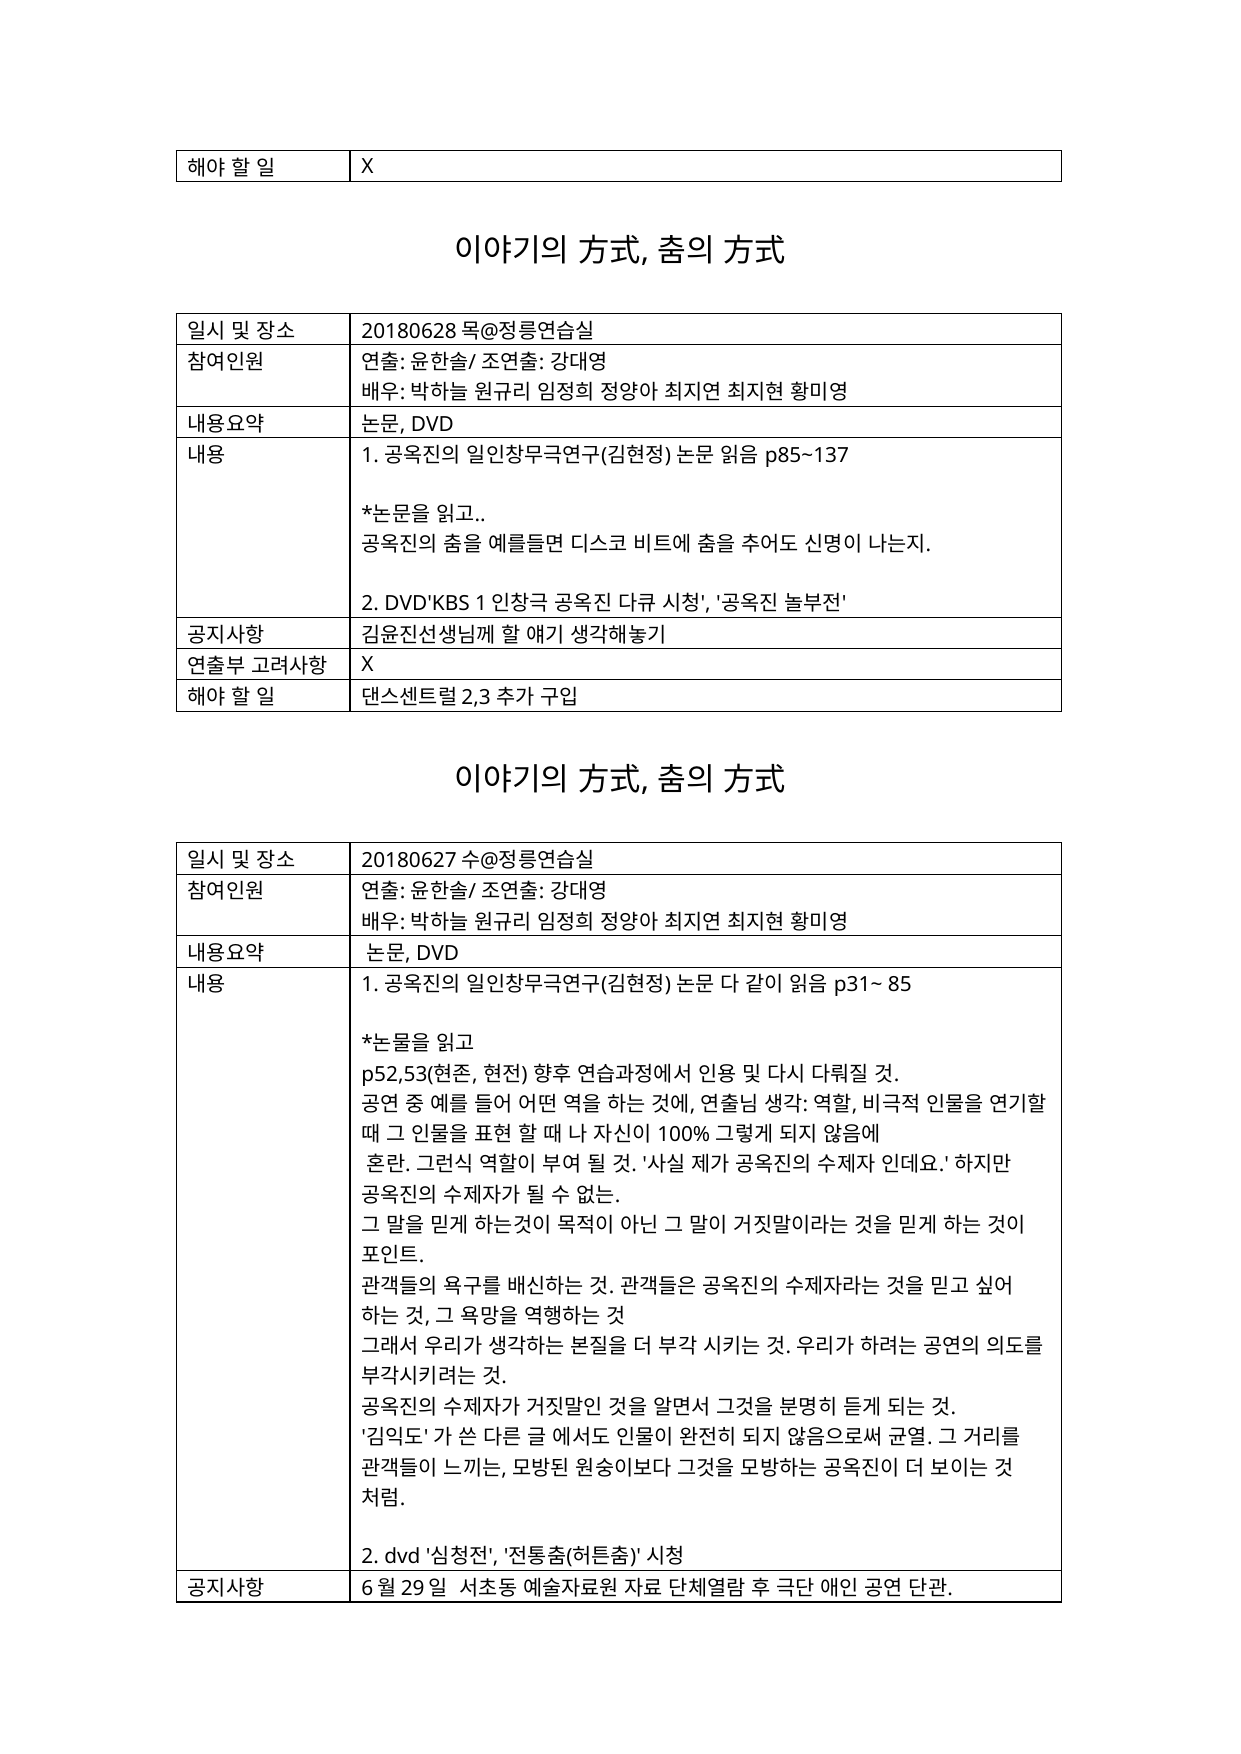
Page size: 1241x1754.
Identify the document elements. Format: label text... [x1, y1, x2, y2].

table_header 20180628목@정릉연습실 [351, 314, 1061, 344]
table_cell 논문, DVD [351, 407, 1061, 437]
table_header 일시 및 장소 [177, 314, 349, 344]
table_cell 내용 [177, 968, 349, 1570]
text 이야기의 方式, 춤의 方式 [187, 225, 1053, 270]
table_cell 연출: 윤한솔/ 조연출: 강대영 배우: 박하늘 원규리 임정희 정양아 최지연 최지현 황미영 [351, 875, 1061, 935]
table_cell X [351, 151, 1061, 181]
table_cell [351, 345, 1061, 406]
table_cell 공지사항 [177, 1571, 349, 1601]
table_header 일시 및 장소 [177, 843, 349, 874]
table_cell 댄스센트럴2,3 추가 구입 [351, 680, 1061, 711]
table_cell 연출부 고려사항 [177, 649, 349, 679]
table_header 20180627수@정릉연습실 [351, 843, 1061, 874]
table_cell 내용 [177, 438, 349, 617]
table_cell 참여인원 [177, 875, 349, 935]
table_cell 내용요약 [177, 936, 349, 967]
table_cell 해야 할 일 [177, 151, 349, 181]
table_cell 1. 공옥진의 일인창무극연구(김현정) 논문 읽음 p85~137 *논문을 읽고.. 공옥진의 춤을 예를들면 디스코 비트에 춤을 추어도 신명이 나는지. 2. DVD'KBS 1인창극 공옥진 다큐 시청', '공옥진 놀부전' [351, 438, 1061, 617]
table_cell 논문, DVD [351, 936, 1061, 967]
table_cell 내용요약 [177, 407, 349, 437]
table_cell 김윤진선생님께 할 얘기 생각해놓기 [351, 618, 1061, 648]
table_cell 공지사항 [177, 618, 349, 648]
text 이야기의 方式, 춤의 方式 [187, 754, 1053, 800]
table_cell 참여인원 [177, 345, 349, 406]
table_cell 해야 할 일 [177, 680, 349, 711]
table_cell 6월29일 서초동 예술자료원 자료 단체열람 후 극단 애인 공연 단관. [351, 1571, 1061, 1601]
table_cell 1. 공옥진의 일인창무극연구(김현정) 논문 다 같이 읽음 p31~ 85 *논물을 읽고 p52,53(현존, 현전) 향후 연습과정에서 인용 및 다시 다뤄질 것. 공연 중 예를 들어 어떤 역을 하는 것에, 연출님 생각: 역할, 비극적 인물을 연기할 때 그 인물을 표현 할 때 나 자신이 100% 그렇게 되지 않음에 혼란. 그런식 역할이 부여 될 것. '사실 제가 공옥진의 수제자 인데요.' 하지만 공옥진의 수제자가 될 수 없는. 그 말을 믿게 하는것이 목적이 아닌 그 말이 거짓말이라는 것을 믿게 하는 것이 포인트. 관객들의 욕구를 배신하는 것. 관객들은 공옥진의 수제자라는 것을 믿고 싶어 하는 것, 그 욕망을 역행하는 것 그래서 우리가 생각하는 본질을 더 부각 시키는 것. 우리가 하려는 공연의 의도를 부각시키려는 것. 공옥진의 수제자가 거짓말인 것을 알면서 그것을 분명히 듣게 되는 것. '김익도' 가 쓴 다른 글 에서도 인물이 완전히 되지 않음으로써 균열. 그 거리를 관객들이 느끼는, 모방된 원숭이보다 그것을 모방하는 공옥진이 더 보이는 것 처럼. 2. dvd '심청전', '전통춤(허튼춤)' 시청 [351, 968, 1061, 1570]
table_cell X [351, 649, 1061, 679]
